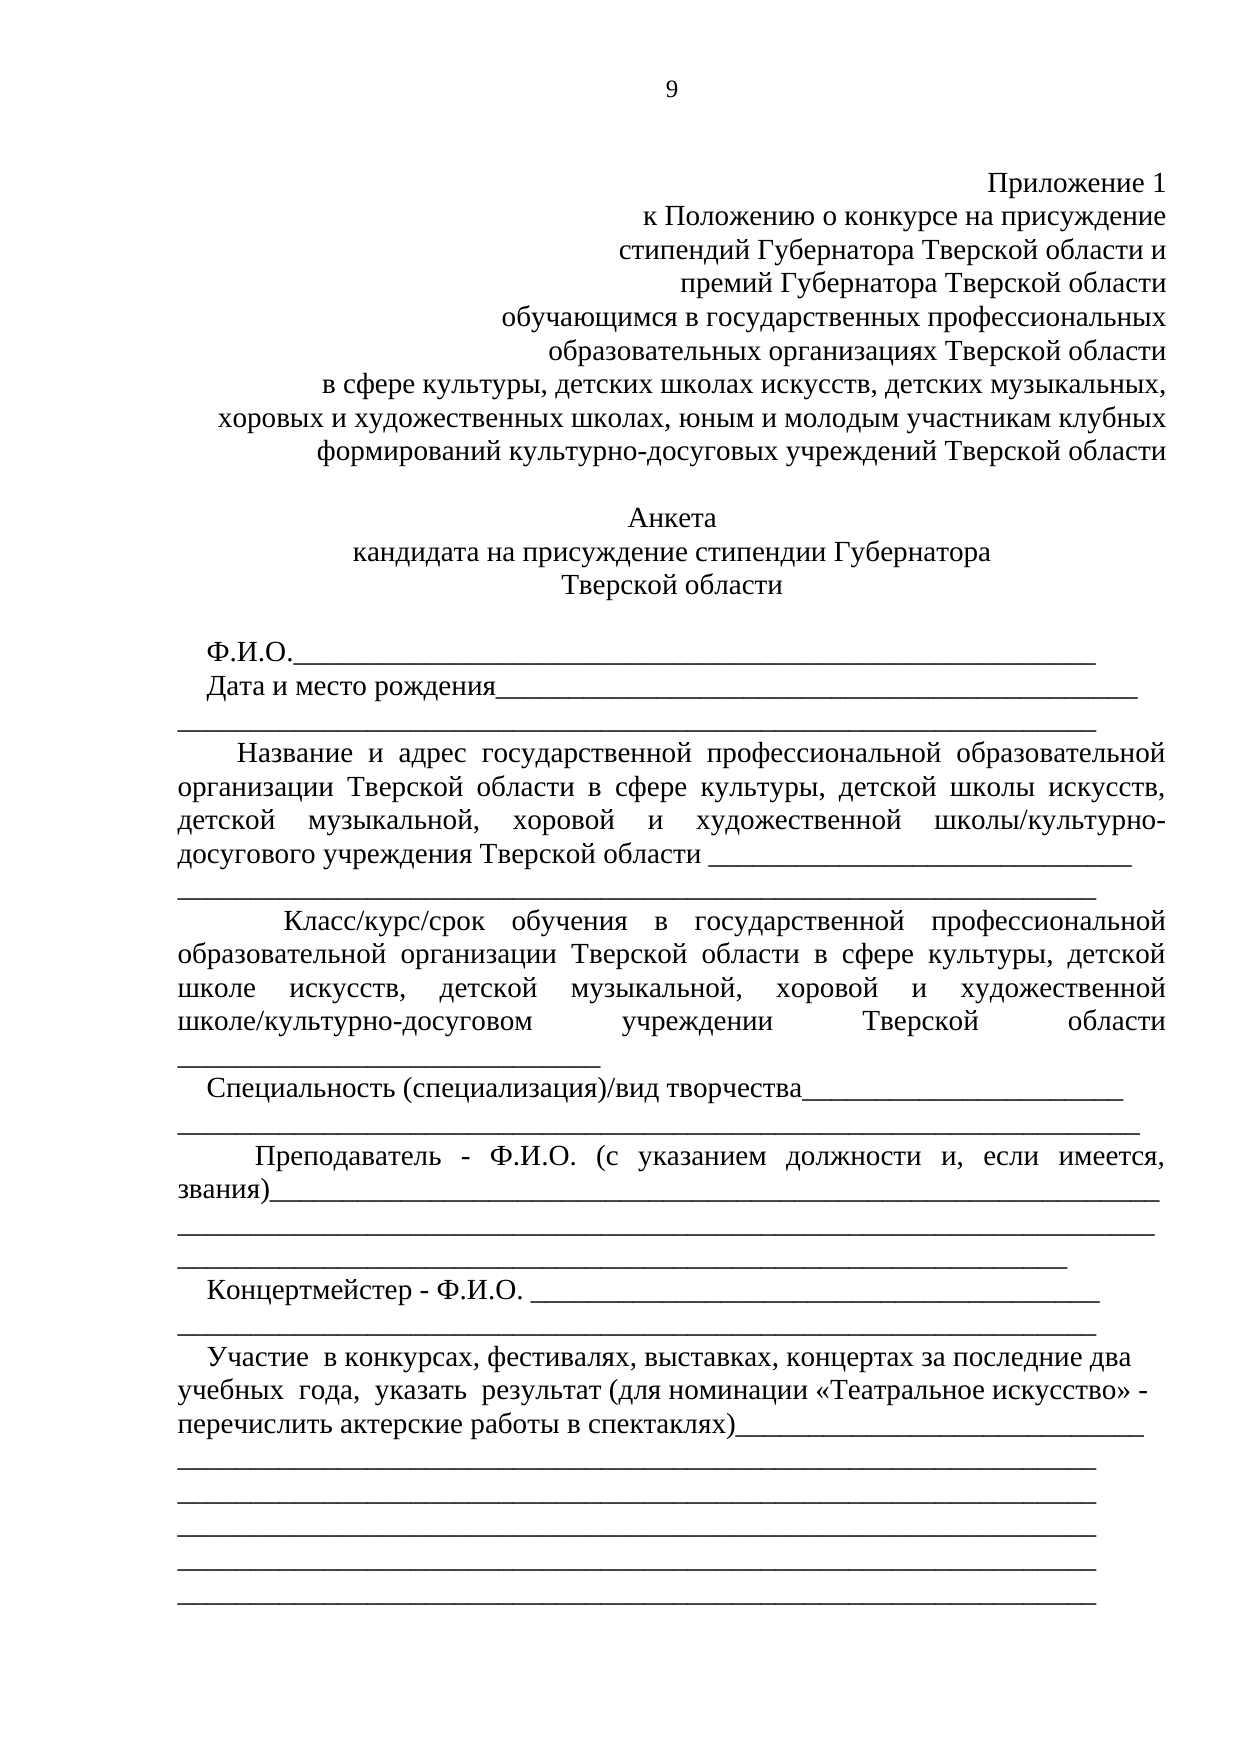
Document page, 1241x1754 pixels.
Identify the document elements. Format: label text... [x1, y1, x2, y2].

text обучающимся в государственных профессиональных [177, 299, 1167, 333]
text Приложение 1 [177, 165, 1167, 198]
text Название и адрес государственной профессиональной образовательной организации Тверской области в сфере культуры, детской школы искусств, детской музыкальной, хоровой и художественной школы/культурно-досугового учреждения Тверской области _____________________________ [177, 735, 1167, 869]
text перечислить актерские работы в спектаклях)____________________________ [177, 1406, 1167, 1439]
text __________________________________________________________________ [177, 1104, 1167, 1138]
text _______________________________________________________________ [177, 869, 1167, 903]
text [177, 1540, 1167, 1574]
text Класс/курс/срок обучения в государственной профессиональной образовательной организации Тверской области в сфере культуры, детской школе искусств, детской музыкальной, хоровой и художественной школе/культурно-досуговом учреждении Тверской области _____________________________ [177, 903, 1167, 1071]
text Тверской области [177, 567, 1167, 601]
text Анкета [177, 500, 1167, 534]
text _______________________________________________________________ [177, 702, 1167, 735]
text Концертмейстер - Ф.И.О. _______________________________________ [177, 1272, 1167, 1305]
text _______________________________________________________________ [177, 1473, 1167, 1507]
text Дата и место рождения____________________________________________ [177, 668, 1167, 702]
text Ф.И.О._______________________________________________________ [177, 634, 1167, 668]
text образовательных организациях Тверской области [177, 333, 1167, 366]
text премий Губернатора Тверской области [177, 266, 1167, 299]
text Специальность (специализация)/вид творчества______________________ [177, 1071, 1167, 1104]
text Участие в конкурсах, фестивалях, выставках, концертах за последние два [177, 1339, 1167, 1372]
text формирований культурно-досуговых учреждений Тверской области [177, 433, 1167, 467]
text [177, 1507, 1167, 1540]
text _______________________________________________________________ [177, 1305, 1167, 1339]
text _______________________________________________________________ [177, 1439, 1167, 1473]
text к Положению о конкурсе на присуждение [177, 198, 1167, 232]
text Преподаватель - Ф.И.О. (с указанием должности и, если имеется, звания)_____________________________________________________________________________________________________________________________________________________________________________________________ [177, 1138, 1167, 1272]
text стипендий Губернатора Тверской области и [177, 232, 1167, 266]
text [177, 1574, 1167, 1607]
text в сфере культуры, детских школах искусств, детских музыкальных, [177, 366, 1167, 400]
text учебных года, указать результат (для номинации «Театральное искусство» - [177, 1372, 1167, 1406]
text кандидата на присуждение стипендии Губернатора [177, 534, 1167, 567]
text хоровых и художественных школах, юным и молодым участникам клубных [177, 400, 1167, 433]
